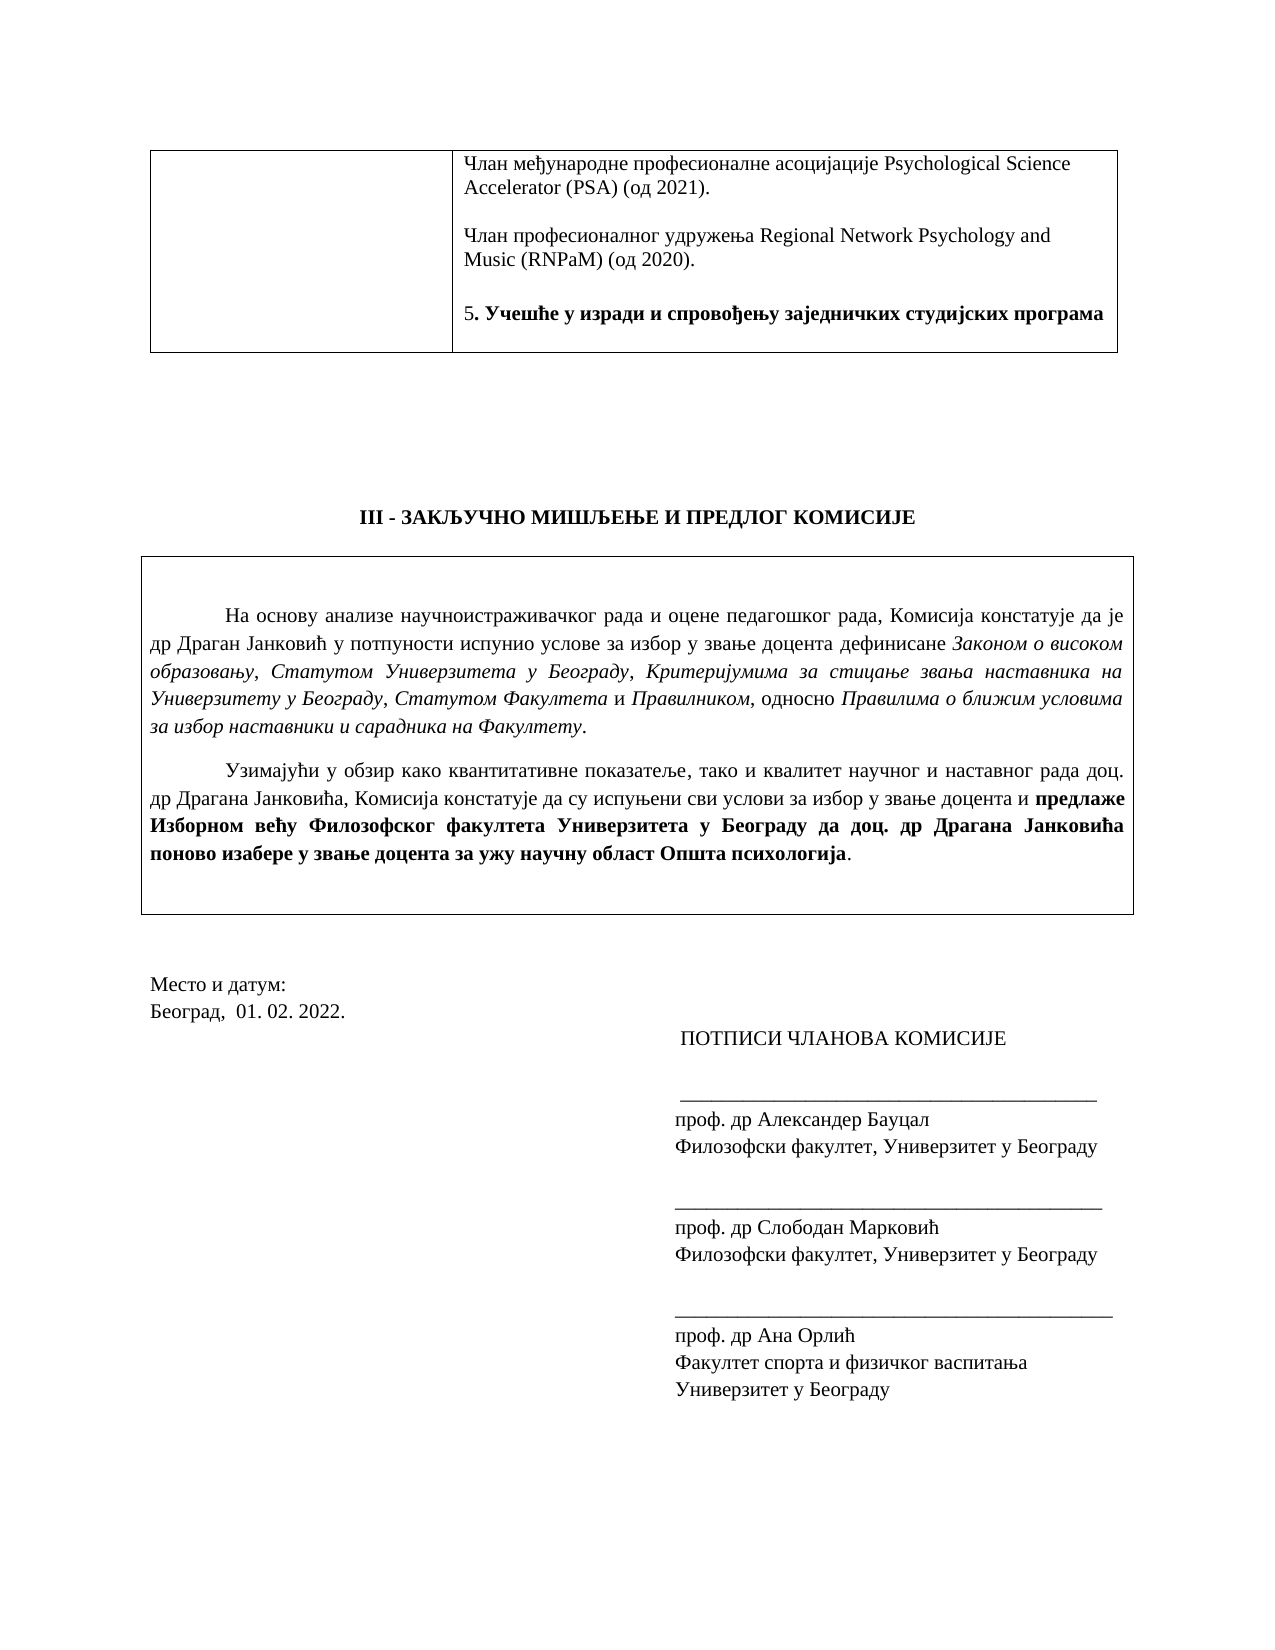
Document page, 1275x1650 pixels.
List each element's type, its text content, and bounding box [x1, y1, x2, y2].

text Филозофски факултет, Универзитет у Београду [600, 1239, 1125, 1266]
text III - ЗАКЉУЧНО МИШЉЕЊЕ И ПРЕДЛОГ КОМИСИЈЕ [150, 502, 1125, 529]
text Узимајући у обзир како квантитативне показатеље, тако и квалитет научног и наставног рада доц. др Драгана Јанковића, Комисија констатује да су испуњени сви услови за избор у звање доцента и предлаже Изборном већу Филозофског факултета Универзитета у Београду да доц. др Драгана Јанковића поново изабере у звање доцента за ужу научну област Општа психологија. [142, 755, 1133, 865]
text __________________________________________ [150, 1293, 1125, 1320]
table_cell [151, 151, 452, 352]
text _________________________________________ [150, 1185, 1125, 1212]
text проф. др Александер Бауцал [150, 1104, 1125, 1131]
text Место и датум: [150, 969, 1125, 996]
text На основу анализе научноистраживачког рада и оцене педагошког рада, Комисија констатује да је др Драган Јанковић у потпуности испунио услове за избор у звање доцента дефинисане Законом о високом образовању, Статутом Универзитета у Београду, Критеријумима за стицање звања наставника на Универзитету у Београду, Статутом Факултета и Правилником, односно Правилима о ближим условима за избор наставники и сарадника на Факултету. [142, 600, 1133, 738]
text Факултет спорта и физичког васпитања [600, 1347, 1125, 1374]
text ПОТПИСИ ЧЛАНОВА КОМИСИЈЕ [150, 1023, 1125, 1050]
text ________________________________________ [150, 1077, 1125, 1104]
text Филозофски факултет, Универзитет у Београду [600, 1131, 1125, 1158]
text проф. др Ана Орлић [150, 1320, 1125, 1347]
text Универзитет у Београду [600, 1374, 1125, 1401]
text проф. др Слободан Марковић [150, 1212, 1125, 1239]
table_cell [453, 151, 1117, 352]
text Београд, 01. 02. 2022. [150, 996, 1125, 1023]
